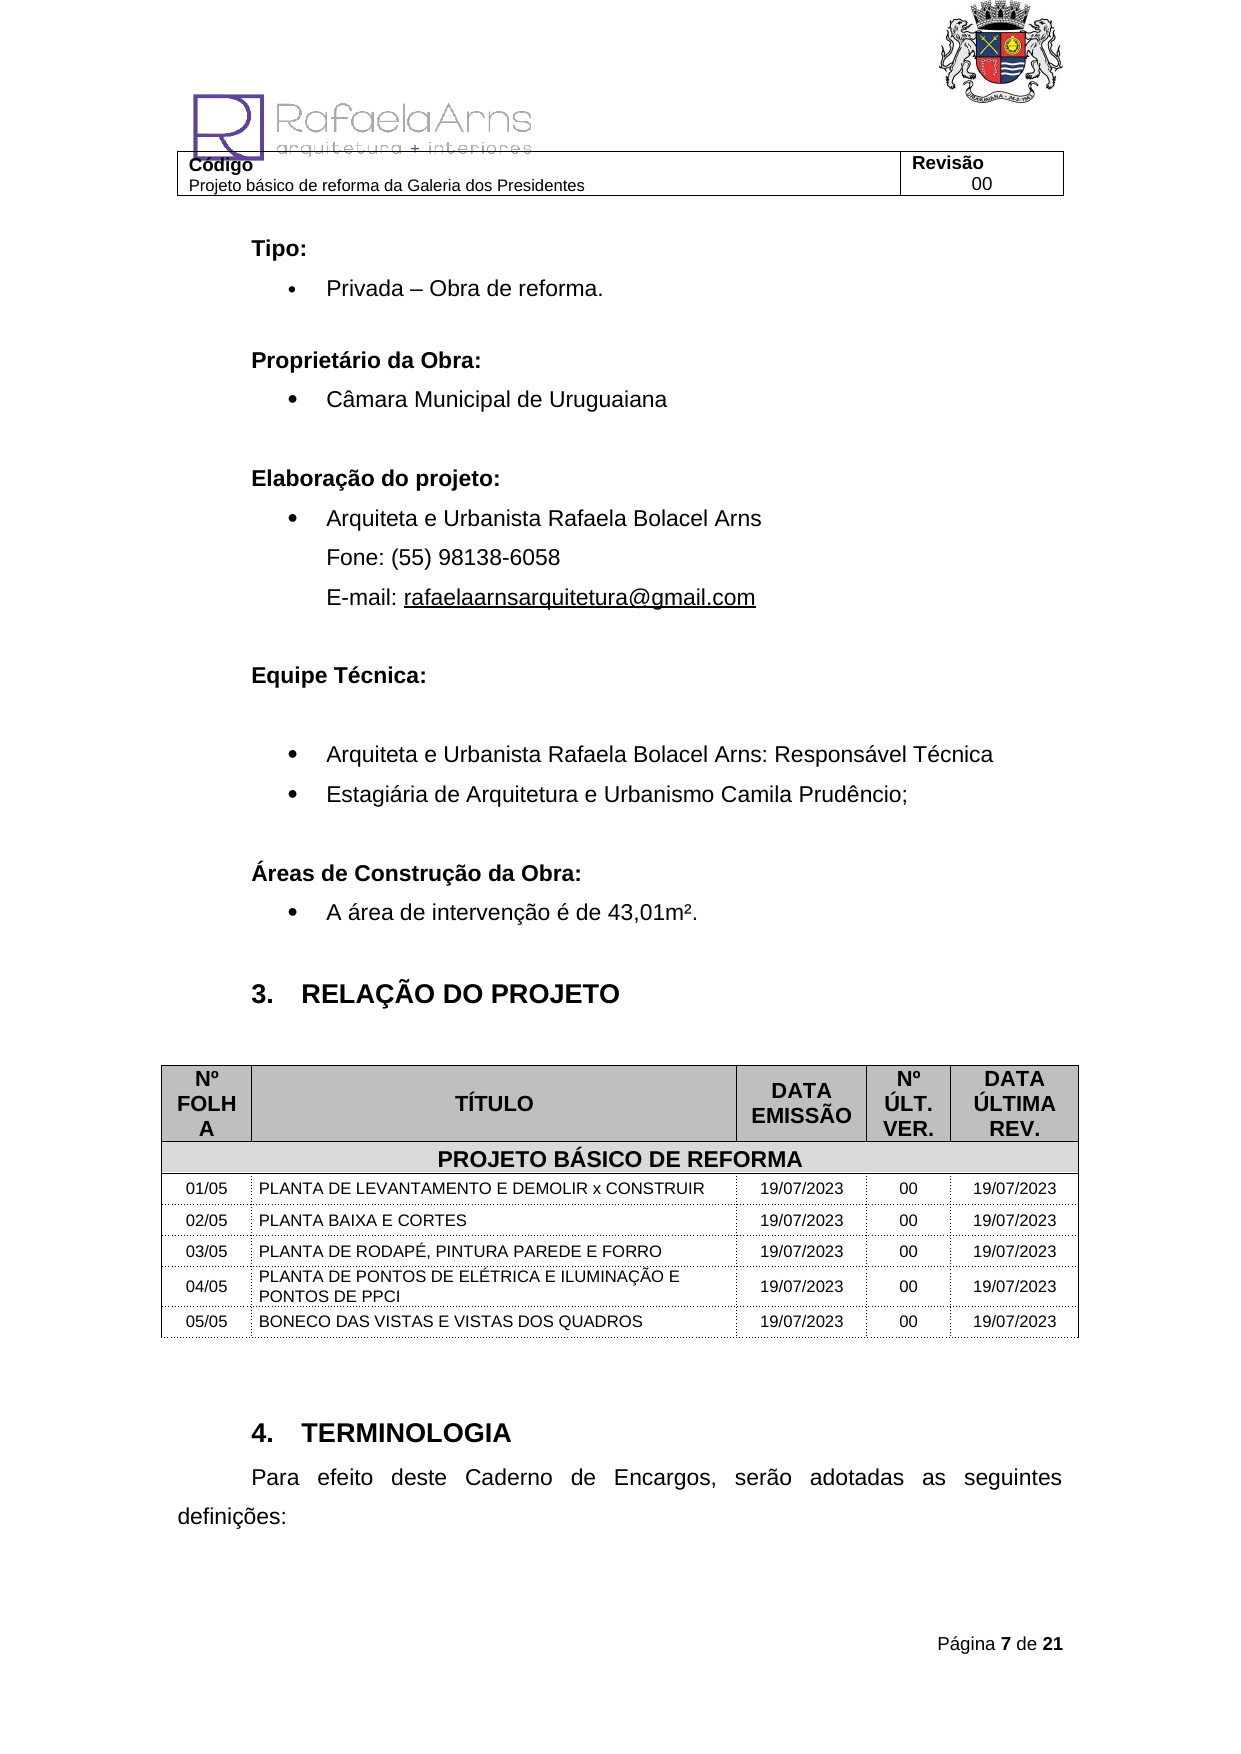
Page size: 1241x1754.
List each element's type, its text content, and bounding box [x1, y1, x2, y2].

table_cell PLANTA DE PONTOS DE ELÉTRICA E ILUMINAÇÃO E PONTOS DE PPCI [251, 1266, 737, 1306]
table_cell 00 [866, 1266, 951, 1306]
list Estagiária de Arquitetura e Urbanismo Camila Prudêncio; [288, 781, 1063, 807]
table_cell 01/05 [162, 1174, 251, 1204]
list Privada – Obra de reforma. [288, 275, 1063, 301]
text Tipo: [177, 235, 1063, 262]
table_cell 03/05 [162, 1235, 251, 1266]
table_cell 00 [866, 1235, 951, 1266]
text Equipe Técnica: [177, 662, 1063, 689]
list Arquiteta e Urbanista Rafaela Bolacel Arns: Responsável Técnica [288, 741, 1063, 768]
list E-mail: rafaelaarnsarquitetura@gmail.com [326, 583, 1063, 610]
table_cell PLANTA BAIXA E CORTES [251, 1204, 737, 1235]
picture [187, 86, 560, 151]
table_cell 19/07/2023 [737, 1306, 866, 1337]
table_cell 19/07/2023 [737, 1266, 866, 1306]
text Elaboração do projeto: [177, 465, 1063, 491]
table_cell BONECO DAS VISTAS E VISTAS DOS QUADROS [251, 1306, 737, 1337]
text Áreas de Construção da Obra: [177, 860, 1063, 886]
text Para efeito deste Caderno de Encargos, serão adotadas as seguintes definições: [177, 1464, 1063, 1529]
list A área de intervenção é de 43,01m². [288, 899, 1063, 926]
table_cell 00 [866, 1204, 951, 1235]
table_cell 00 [866, 1174, 951, 1204]
table_header DATA EMISSÃO [737, 1066, 866, 1141]
table_cell 19/07/2023 [951, 1306, 1078, 1337]
table_cell 05/05 [162, 1306, 251, 1337]
table_header TÍTULO [252, 1066, 736, 1141]
table_cell 19/07/2023 [951, 1266, 1078, 1306]
table_cell 19/07/2023 [951, 1204, 1078, 1235]
table_cell PLANTA DE LEVANTAMENTO E DEMOLIR x CONSTRUIR [251, 1174, 737, 1204]
table_header DATA ÚLTIMA REV. [951, 1066, 1078, 1141]
list Fone: (55) 98138-6058 [326, 544, 1063, 570]
table_cell PROJETO BÁSICO DE REFORMA [162, 1142, 1078, 1172]
table_cell 19/07/2023 [737, 1204, 866, 1235]
table_cell 00 [866, 1306, 951, 1337]
subtitle TERMINOLOGIA [177, 1417, 1063, 1448]
table_header Nº FOLHA [162, 1066, 251, 1141]
picture [187, 152, 560, 163]
table_cell 19/07/2023 [951, 1235, 1078, 1266]
table_header Nº ÚLT. VER. [867, 1066, 950, 1141]
subtitle RELAÇÃO DO PROJETO [177, 978, 1063, 1009]
table_cell 19/07/2023 [737, 1235, 866, 1266]
picture [938, 0, 1063, 103]
table_cell 19/07/2023 [951, 1174, 1078, 1204]
table_cell 04/05 [162, 1266, 251, 1306]
table_cell 02/05 [162, 1204, 251, 1235]
list Câmara Municipal de Uruguaiana [288, 386, 1063, 412]
list Arquiteta e Urbanista Rafaela Bolacel Arns [288, 504, 1063, 531]
table_cell PLANTA DE RODAPÉ, PINTURA PAREDE E FORRO [251, 1235, 737, 1266]
table_cell 19/07/2023 [737, 1174, 866, 1204]
text Proprietário da Obra: [177, 347, 1063, 373]
